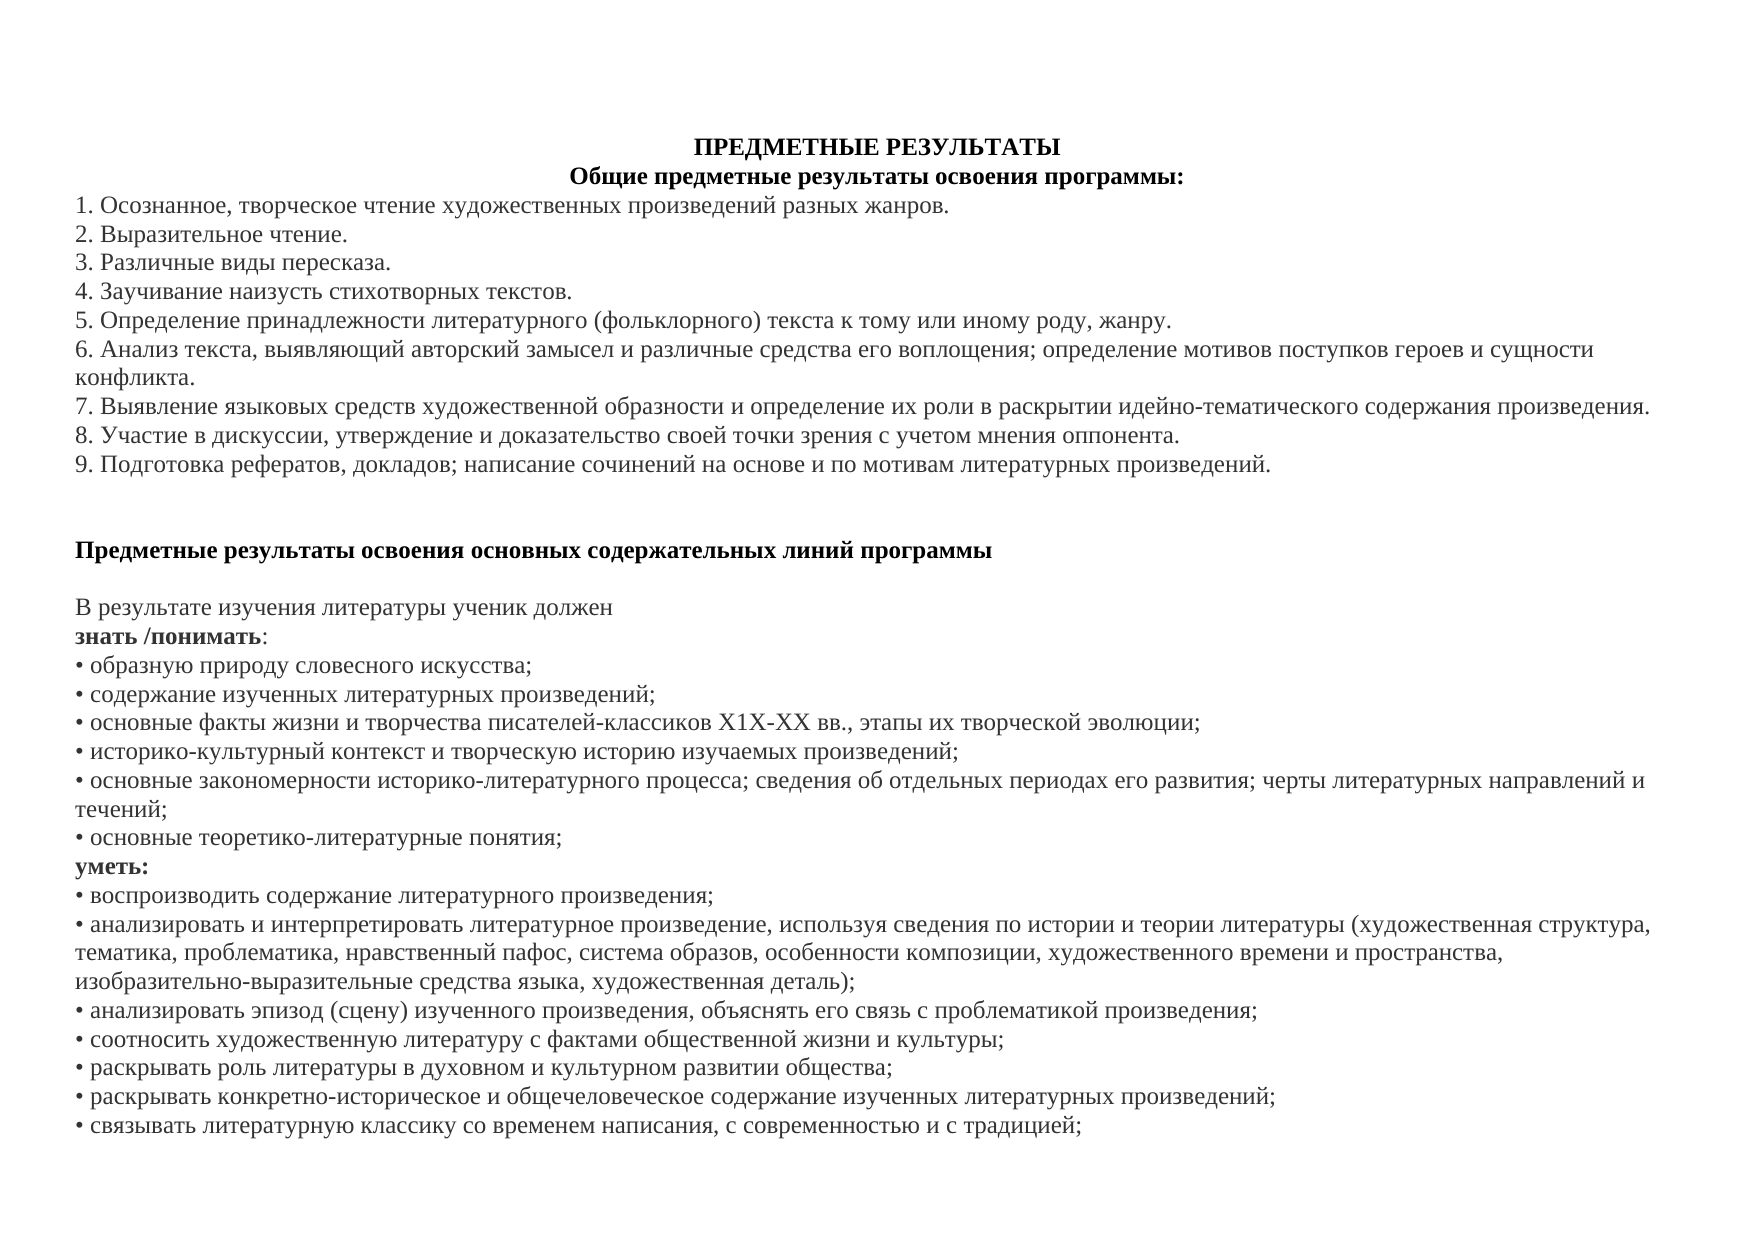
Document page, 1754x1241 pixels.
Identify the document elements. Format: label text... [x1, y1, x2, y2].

text 6. Анализ текста, выявляющий авторский замысел и различные средства его воплощения; определение мотивов поступков героев и сущности конфликта. [75, 334, 1679, 391]
text ПРЕДМЕТНЫЕ РЕЗУЛЬТАТЫ [75, 132, 1679, 161]
text • раскрывать роль литературы в духовном и культурном развитии общества; [75, 1052, 1679, 1081]
text • анализировать и интерпретировать литературное произведение, используя сведения по истории и теории литературы (художественная структура, тематика, проблематика, нравственный пафос, система образов, особенности композиции, художественного времени и пространства, изобразительно-выразительные средства языка, художественная деталь); [75, 909, 1679, 995]
text • историко-культурный контекст и творческую историю изучаемых произведений; [75, 736, 1679, 765]
text • анализировать эпизод (сцену) изученного произведения, объяснять его связь с проблематикой произведения; [75, 995, 1679, 1024]
text Предметные результаты освоения основных содержательных линий программы [75, 535, 1679, 592]
text • соотносить художественную литературу с фактами общественной жизни и культуры; [75, 1024, 1679, 1052]
text 4. Заучивание наизусть стихотворных текстов. [75, 276, 1679, 305]
text • основные факты жизни и творчества писателей-классиков Х1Х-ХХ вв., этапы их творческой эволюции; [75, 707, 1679, 736]
text • воспроизводить содержание литературного произведения; [75, 880, 1679, 909]
text уметь: [75, 851, 1679, 880]
text 5. Определение принадлежности литературного (фольклорного) текста к тому или иному роду, жанру. [75, 305, 1679, 334]
text • раскрывать конкретно-историческое и общечеловеческое содержание изученных литературных произведений; [75, 1081, 1679, 1110]
text 8. Участие в дискуссии, утверждение и доказательство своей точки зрения с учетом мнения оппонента. [75, 420, 1679, 449]
text • основные закономерности историко-литературного процесса; сведения об отдельных периодах его развития; черты литературных направлений и течений; [75, 765, 1679, 822]
text 1. Осознанное, творческое чтение художественных произведений разных жанров. [75, 190, 1679, 219]
text 3. Различные виды пересказа. [75, 247, 1679, 276]
text • образную природу словесного искусства; [75, 650, 1679, 679]
text • связывать литературную классику со временем написания, с современностью и с традицией; [75, 1110, 1679, 1139]
text В результате изучения литературы ученик должен [75, 592, 1679, 621]
text 9. Подготовка рефератов, докладов; написание сочинений на основе и по мотивам литературных произведений. [75, 449, 1679, 477]
text 2. Выразительное чтение. [75, 219, 1679, 247]
text • содержание изученных литературных произведений; [75, 679, 1679, 707]
text Общие предметные результаты освоения программы: [75, 161, 1679, 190]
text 7. Выявление языковых средств художественной образности и определение их роли в раскрытии идейно-тематического содержания произведения. [75, 391, 1679, 420]
text • основные теоретико-литературные понятия; [75, 822, 1679, 851]
text знать /понимать: [75, 621, 1679, 650]
